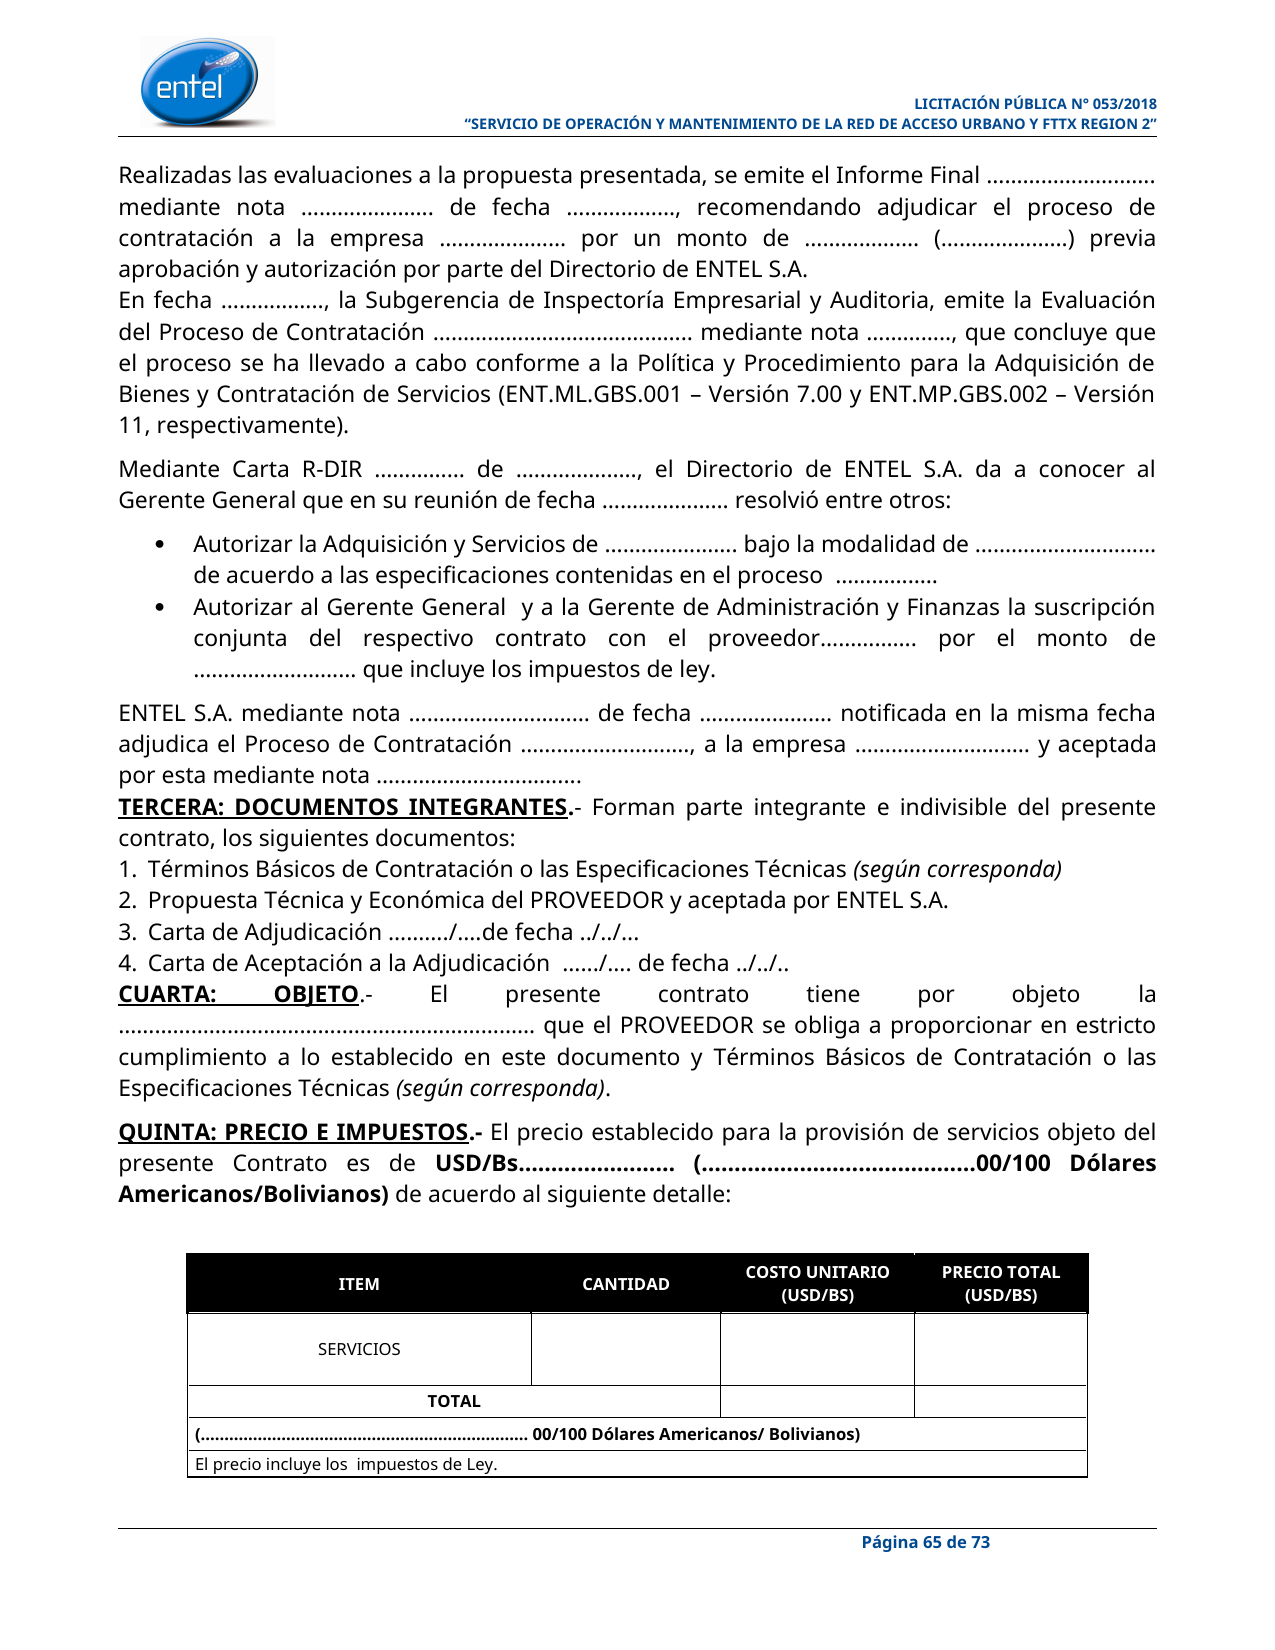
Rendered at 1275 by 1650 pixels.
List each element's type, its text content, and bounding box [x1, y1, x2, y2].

text TERCERA: DOCUMENTOS INTEGRANTES.- Forman parte integrante e indivisible del presente contrato, los siguientes documentos: [118, 791, 1157, 853]
table_cell SERVICIOS [188, 1314, 531, 1384]
table_cell [532, 1314, 720, 1384]
table_header CANTIDAD [532, 1255, 720, 1312]
table_cell [721, 1314, 914, 1384]
table_header COSTO UNITARIO (USD/BS) [722, 1253, 914, 1312]
list Autorizar al Gerente General y a la Gerente de Administración y Finanzas la suscripción conjunta del respectivo contrato con el proveedor……………. por el monto de ……………………… que incluye los impuestos de ley. [156, 591, 1157, 684]
table_cell [915, 1385, 1087, 1417]
picture [140, 36, 276, 128]
text ENTEL S.A. mediante nota ………………………… de fecha …………………. notificada en la misma fecha adjudica el Proceso de Contratación ………………………., a la empresa ……………………….. y aceptada por esta mediante nota ………………………….... [118, 697, 1157, 791]
text 2. Propuesta Técnica y Económica del PROVEEDOR y aceptada por ENTEL S.A. [118, 884, 1157, 916]
text Mediante Carta R-DIR …………… de ……………….., el Directorio de ENTEL S.A. da a conocer al Gerente General que en su reunión de fecha ………………… resolvió entre otros: [118, 453, 1157, 516]
text Realizadas las evaluaciones a la propuesta presentada, se emite el Informe Final ………………………. mediante nota …………………. de fecha ………………, recomendando adjudicar el proceso de contratación a la empresa ………………… por un monto de ………………. (…………………) previa aprobación y autorización por parte del Directorio de ENTEL S.A. [118, 159, 1157, 284]
text 1. Términos Básicos de Contratación o las Especificaciones Técnicas (según corresponda) [118, 853, 1157, 884]
table_cell (…………………………………………………………… 00/100 Dólares Americanos/ Bolivianos) [188, 1417, 1087, 1450]
table_header PRECIO TOTAL (USD/BS) [915, 1253, 1086, 1312]
text 3. Carta de Adjudicación ………./….de fecha ../../... [118, 916, 1157, 947]
list Autorizar la Adquisición y Servicios de …………………. bajo la modalidad de …………………………de acuerdo a las especificaciones contenidas en el proceso …………….. [156, 528, 1157, 591]
table_header ITEM [189, 1255, 530, 1312]
text 4. Carta de Aceptación a la Adjudicación ….../…. de fecha ../../.. [118, 947, 1157, 978]
table_cell TOTAL [188, 1385, 720, 1417]
table_cell [721, 1386, 914, 1417]
text CUARTA: OBJETO.- El presente contrato tiene por objeto la …………………………………………………………… que el PROVEEDOR se obliga a proporcionar en estricto cumplimiento a lo establecido en este documento y Términos Básicos de Contratación o las Especificaciones Técnicas (según corresponda). [118, 978, 1157, 1103]
table_cell [915, 1314, 1087, 1384]
table_cell El precio incluye los impuestos de Ley. [188, 1450, 1087, 1476]
text En fecha …………….., la Subgerencia de Inspectoría Empresarial y Auditoria, emite la Evaluación del Proceso de Contratación …………………………..……….. mediante nota ………….., que concluye que el proceso se ha llevado a cabo conforme a la Política y Procedimiento para la Adquisición de Bienes y Contratación de Servicios (ENT.ML.GBS.001 – Versión 7.00 y ENT.MP.GBS.002 – Versión 11, respectivamente). [118, 284, 1157, 441]
text QUINTA: PRECIO E IMPUESTOS.- El precio establecido para la provisión de servicios objeto del presente Contrato es de USD/Bs…………………… (……………………………………00/100 Dólares Americanos/Bolivianos) de acuerdo al siguiente detalle: [118, 1116, 1157, 1209]
